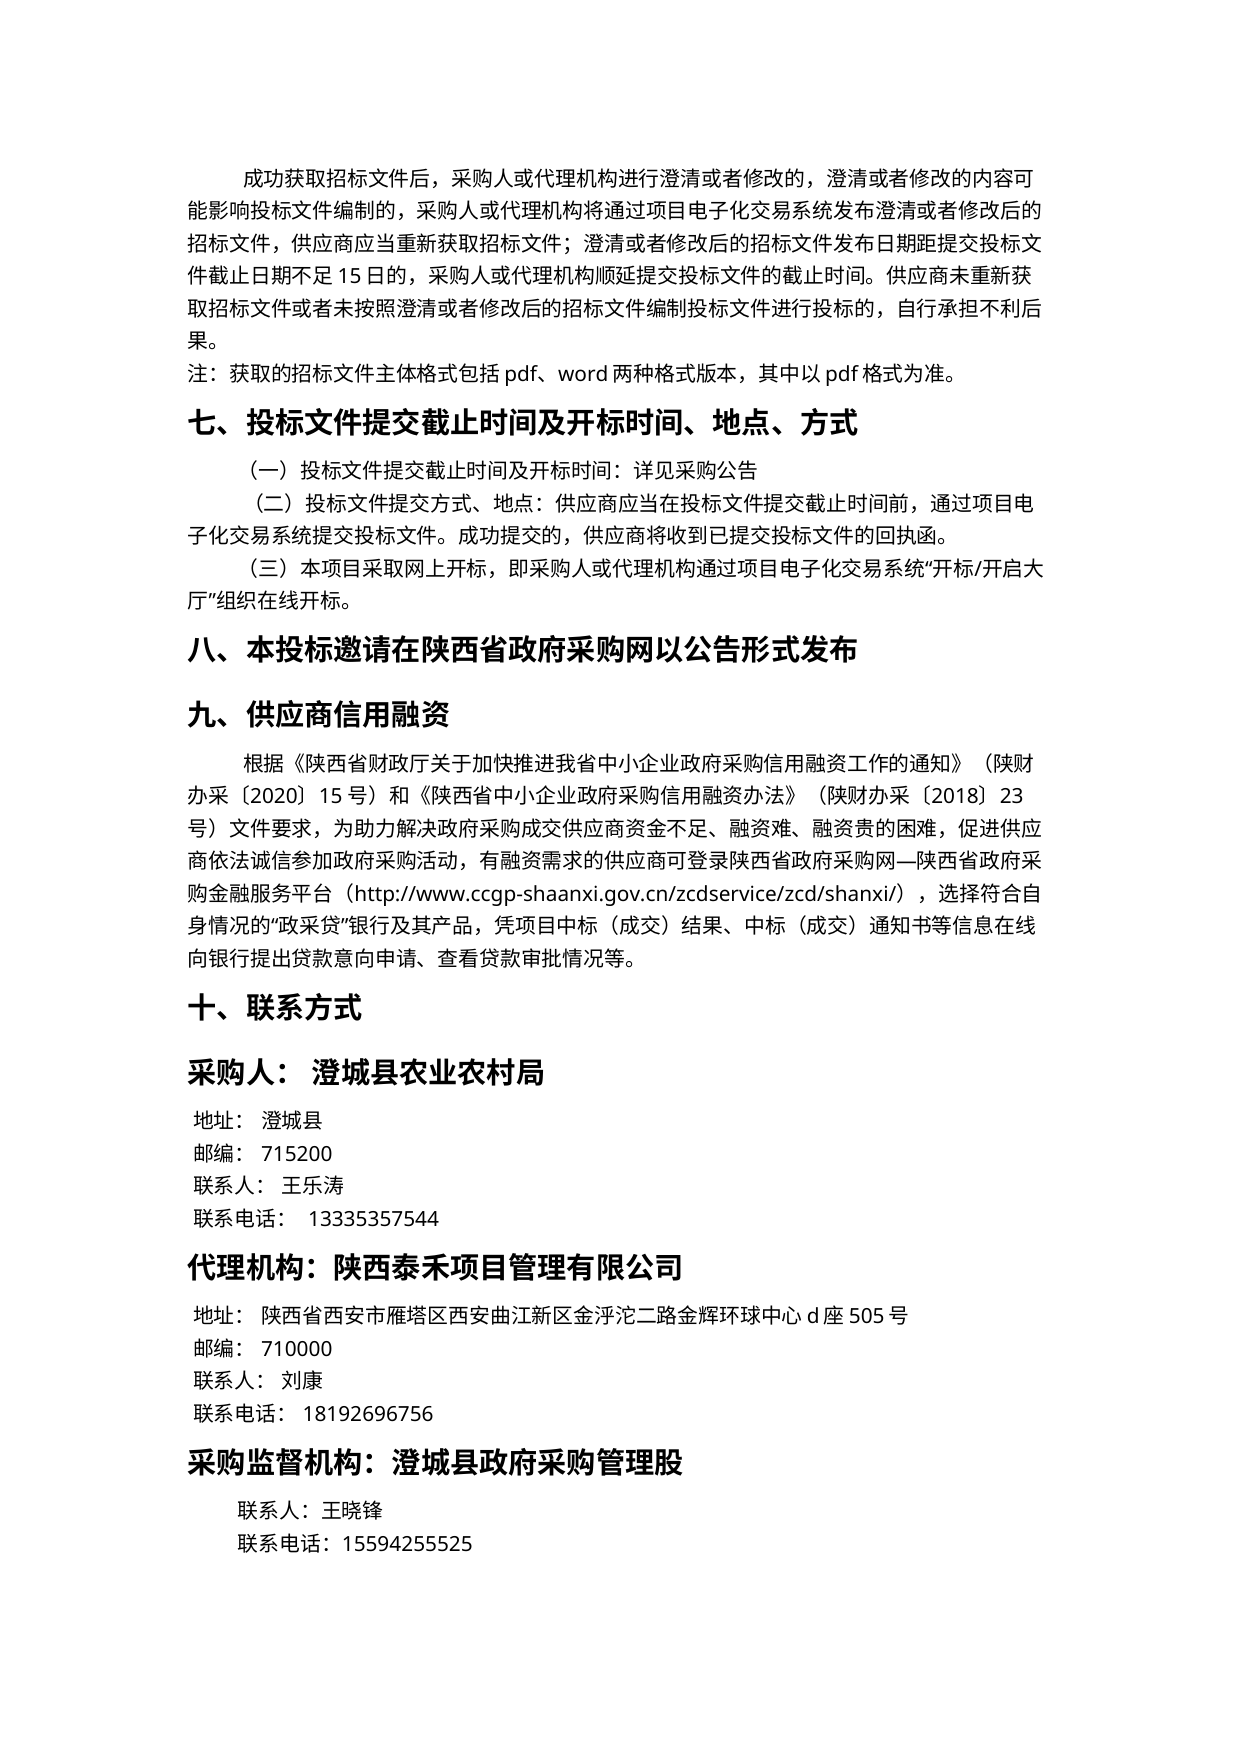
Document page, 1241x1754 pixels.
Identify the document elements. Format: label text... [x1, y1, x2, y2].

text 根据《陕西省财政厅关于加快推进我省中小企业政府采购信用融资工作的通知》（陕财办采〔2020〕15 号）和《陕西省中小企业政府采购信用融资办法》（陕财办采〔2018〕23 号）文件要求，为助力解决政府采购成交供应商资金不足、融资难、融资贵的困难，促进供应商依法诚信参加政府采购活动，有融资需求的供应商可登录陕西省政府采购网—陕西省政府采购金融服务平台（http://www.ccgp-shaanxi.gov.cn/zcdservice/zcd/shanxi/），选择符合自身情况的“政采贷”银行及其产品，凭项目中标（成交）结果、中标（成交）通知书等信息在线向银行提出贷款意向申请、查看贷款审批情况等。 [187, 747, 1053, 974]
text 联系人：王晓锋 [187, 1494, 1053, 1527]
text 注：获取的招标文件主体格式包括pdf、word两种格式版本，其中以pdf格式为准。 [187, 357, 1053, 389]
text 联系电话： 18192696756 [187, 1397, 1053, 1429]
text 邮编： 715200 [187, 1137, 1053, 1169]
text （三）本项目采取网上开标，即采购人或代理机构通过项目电子化交易系统“开标/开启大厅”组织在线开标。 [187, 552, 1053, 617]
text 九、供应商信用融资 [187, 682, 1053, 747]
text 代理机构：陕西泰禾项目管理有限公司 [187, 1234, 1053, 1299]
text 十、联系方式 [187, 974, 1053, 1039]
text 八、本投标邀请在陕西省政府采购网以公告形式发布 [187, 617, 1053, 682]
text 联系人： 王乐涛 [187, 1169, 1053, 1202]
text 七、投标文件提交截止时间及开标时间、地点、方式 [187, 389, 1053, 454]
text 联系人： 刘康 [187, 1364, 1053, 1397]
text （二）投标文件提交方式、地点：供应商应当在投标文件提交截止时间前，通过项目电子化交易系统提交投标文件。成功提交的，供应商将收到已提交投标文件的回执函。 [187, 487, 1053, 552]
text 采购人： 澄城县农业农村局 [187, 1039, 1053, 1104]
text 地址： 陕西省西安市雁塔区西安曲江新区金泘沱二路金辉环球中心d座505号 [187, 1299, 1053, 1332]
text 地址： 澄城县 [187, 1104, 1053, 1137]
text 成功获取招标文件后，采购人或代理机构进行澄清或者修改的，澄清或者修改的内容可能影响投标文件编制的，采购人或代理机构将通过项目电子化交易系统发布澄清或者修改后的招标文件，供应商应当重新获取招标文件；澄清或者修改后的招标文件发布日期距提交投标文件截止日期不足15日的，采购人或代理机构顺延提交投标文件的截止时间。供应商未重新获取招标文件或者未按照澄清或者修改后的招标文件编制投标文件进行投标的，自行承担不利后果。 [187, 162, 1053, 357]
text 联系电话： 13335357544 [187, 1202, 1053, 1234]
text 采购监督机构：澄城县政府采购管理股 [187, 1429, 1053, 1494]
text 邮编： 710000 [187, 1332, 1053, 1364]
text 联系电话：15594255525 [187, 1527, 1053, 1559]
text （一）投标文件提交截止时间及开标时间：详见采购公告 [187, 454, 1053, 487]
